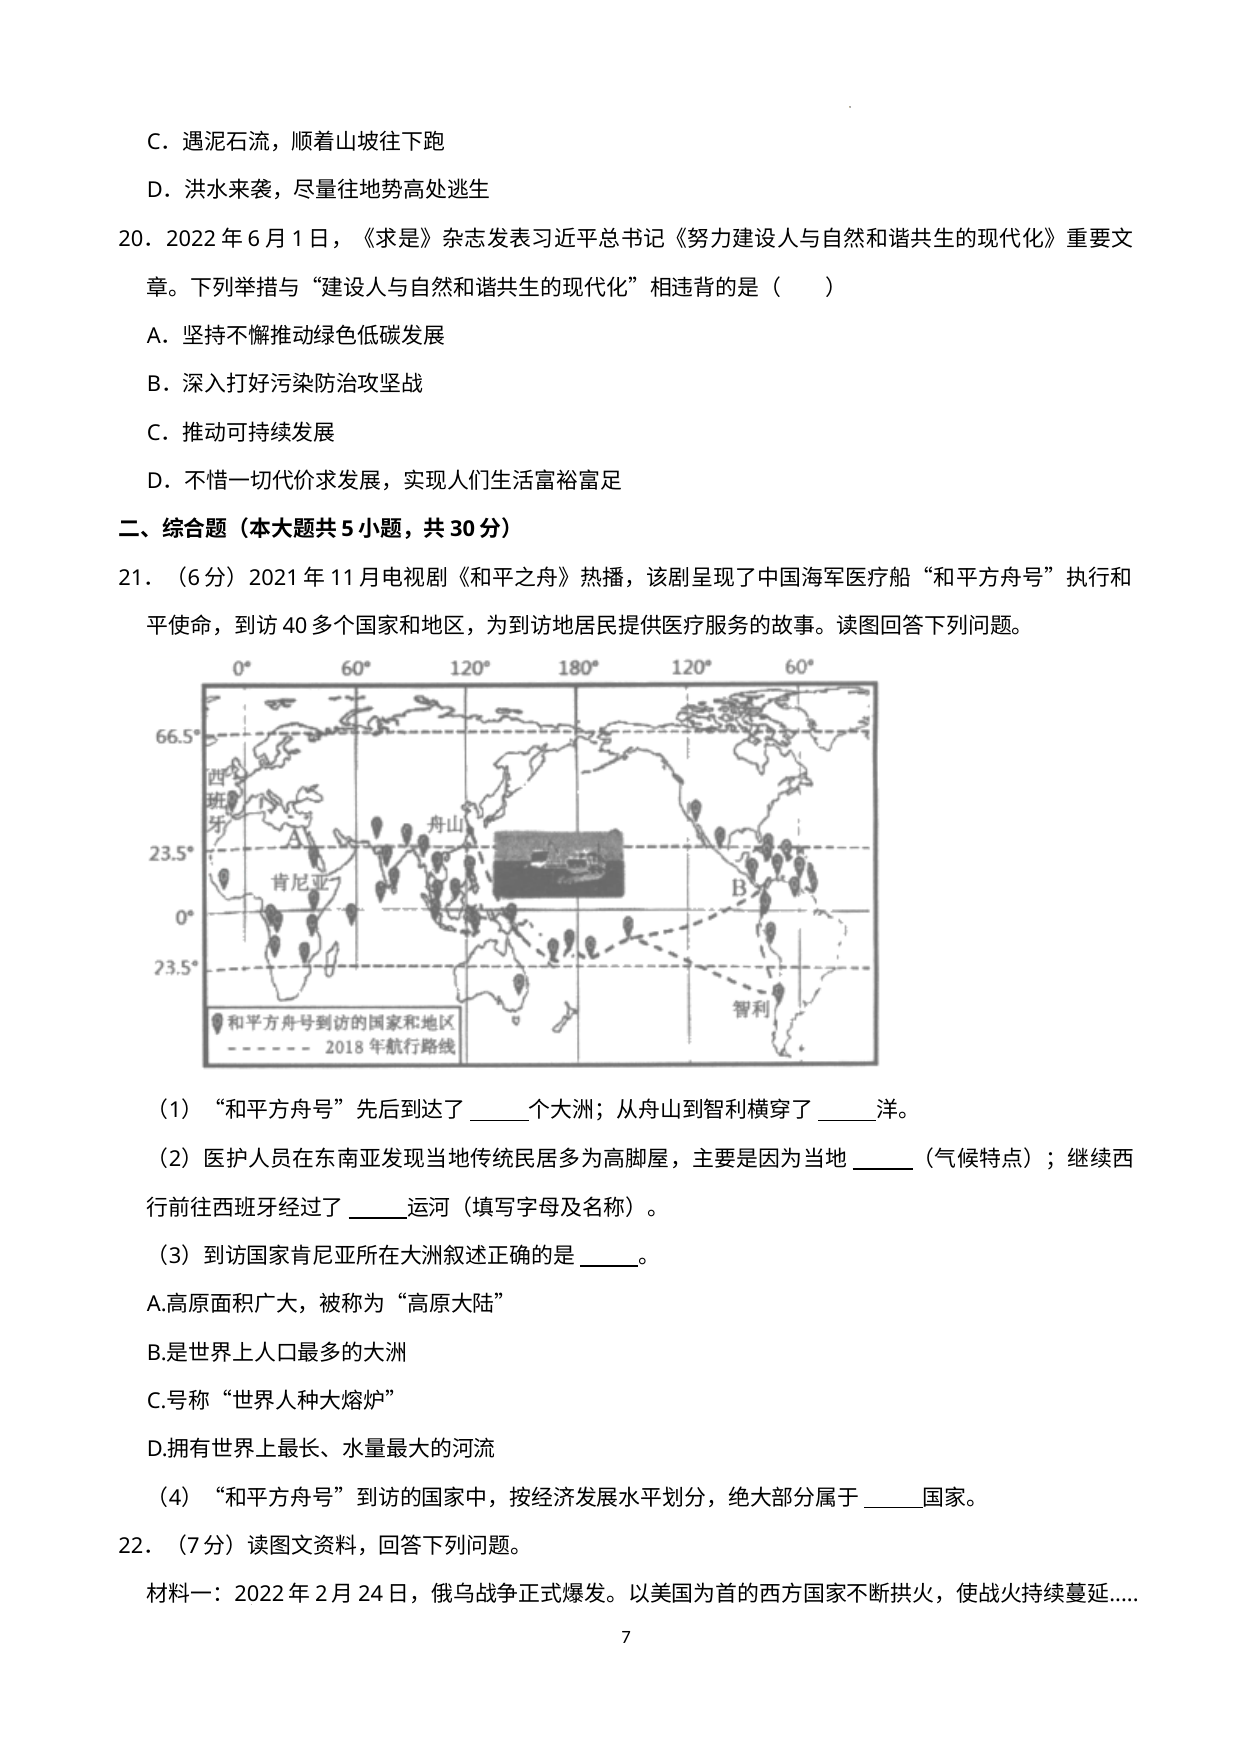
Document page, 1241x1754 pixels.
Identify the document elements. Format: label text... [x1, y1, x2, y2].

text B.是世界上人口最多的大洲 [147, 1334, 1134, 1367]
text （2）医护人员在东南亚发现当地传统民居多为高脚屋，主要是因为当地 （气候特点）；继续西行前往西班牙经过了 运河（填写字母及名称）。 [147, 1141, 1134, 1222]
text （3）到访国家肯尼亚所在大洲叙述正确的是 。 [147, 1238, 1134, 1270]
text D．不惜一切代价求发展，实现人们生活富裕富足 [118, 463, 1134, 495]
text A.高原面积广大，被称为“高原大陆” [147, 1286, 1134, 1318]
picture [146, 656, 881, 1071]
text 21．（6分）2021年11月电视剧《和平之舟》热播，该剧呈现了中国海军医疗船“和平方舟号”执行和平使命，到访40多个国家和地区，为到访地居民提供医疗服务的故事。读图回答下列问题。 [118, 559, 1134, 641]
text （1）“和平方舟号”先后到达了 个大洲；从舟山到智利横穿了 洋。 [147, 1092, 1134, 1125]
text C．推动可持续发展 [118, 414, 1134, 447]
text D.拥有世界上最长、水量最大的河流 [147, 1431, 1134, 1463]
text B．深入打好污染防治攻坚战 [118, 366, 1134, 398]
text 22．（7分）读图文资料，回答下列问题。 [118, 1528, 1134, 1560]
text C．遇泥石流，顺着山坡往下跑 [118, 124, 1134, 156]
text A．坚持不懈推动绿色低碳发展 [118, 318, 1134, 350]
text （4）“和平方舟号”到访的国家中，按经济发展水平划分，绝大部分属于 国家。 [147, 1479, 1134, 1512]
text 材料一：2022年2月24日，俄乌战争正式爆发。以美国为首的西方国家不断拱火，使战火持续蔓延..... [147, 1576, 1134, 1608]
text C.号称“世界人种大熔炉” [147, 1383, 1134, 1415]
text 20．2022年6月1日，《求是》杂志发表习近平总书记《努力建设人与自然和谐共生的现代化》重要文章。下列举措与“建设人与自然和谐共生的现代化”相违背的是（ ） [118, 221, 1134, 302]
text D．洪水来袭，尽量往地势高处逃生 [118, 172, 1134, 205]
text 二、综合题（本大题共5小题，共30分） [118, 511, 1134, 543]
